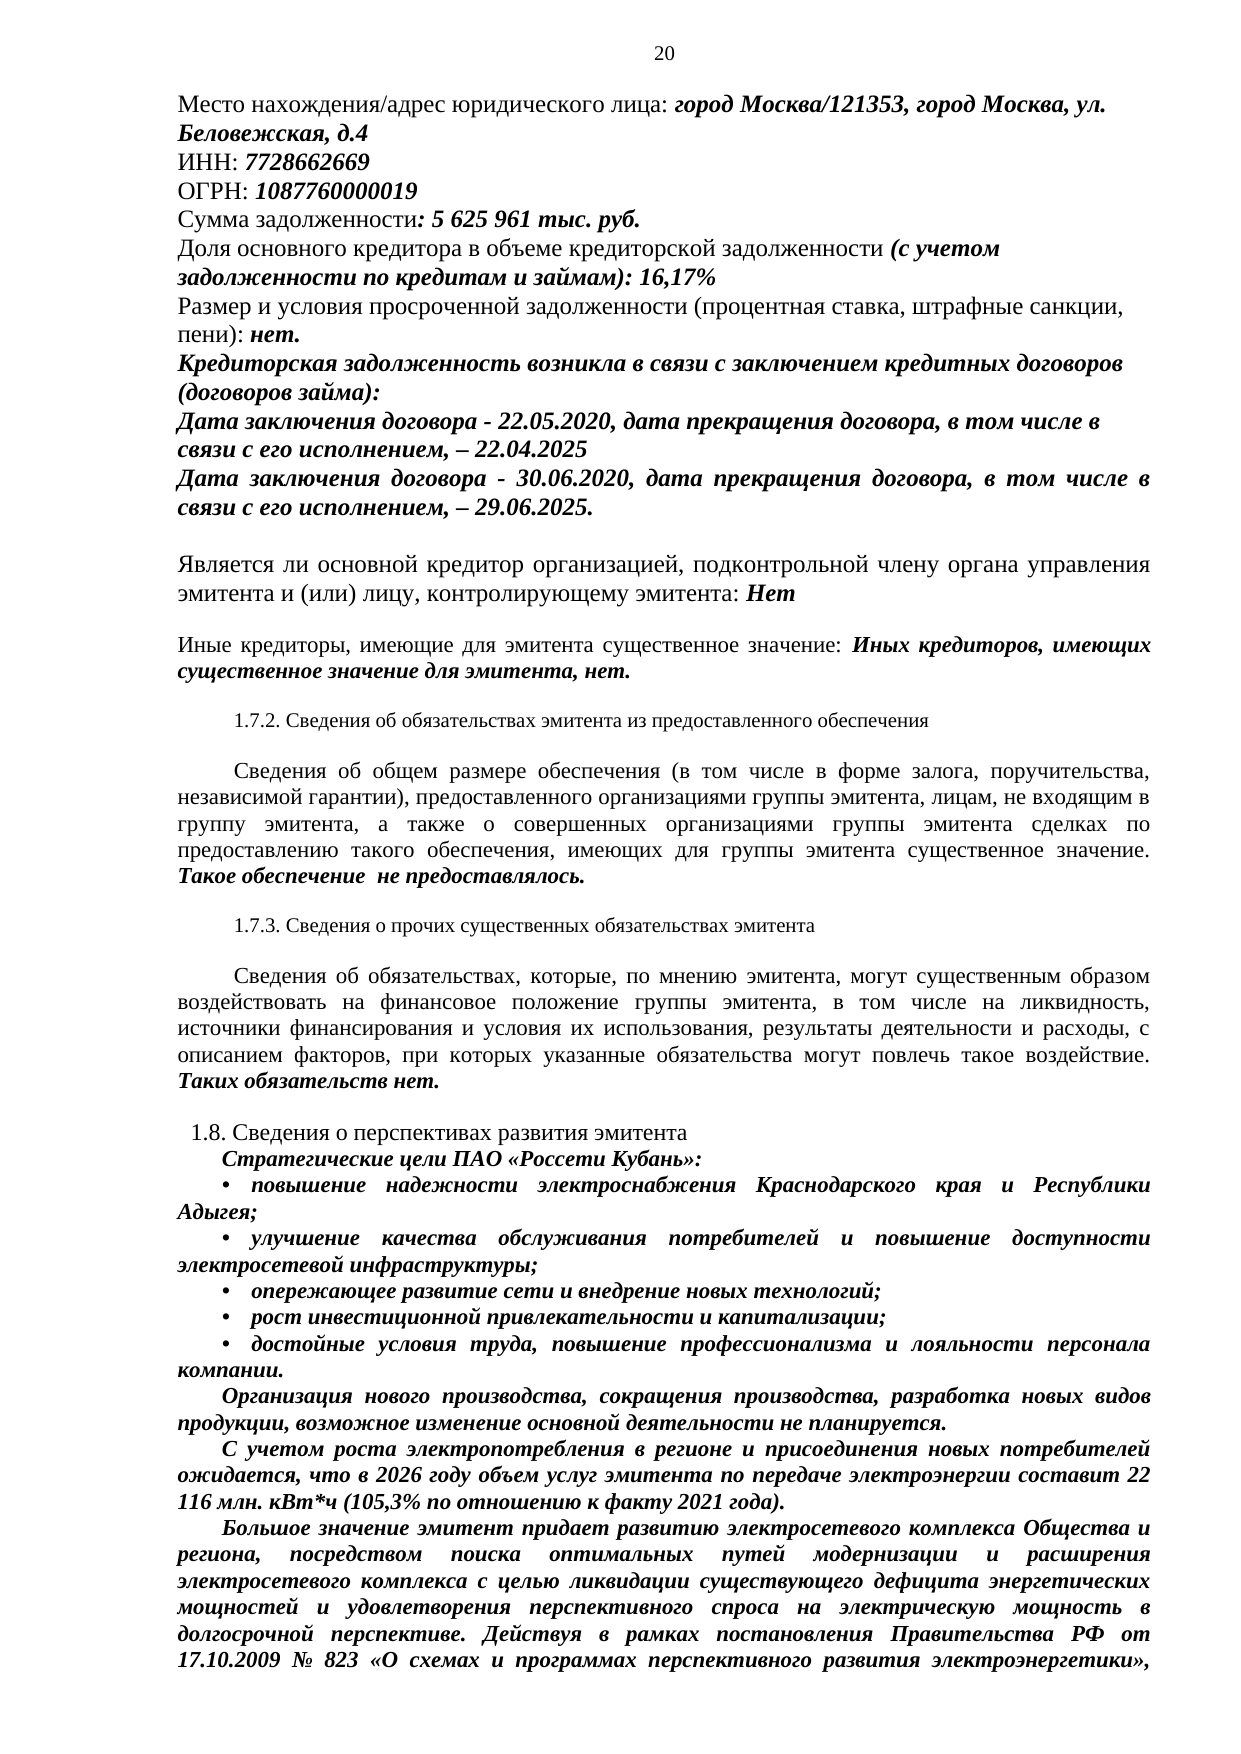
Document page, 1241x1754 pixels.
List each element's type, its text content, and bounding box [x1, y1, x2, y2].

text • повышение надежности электроснабжения Краснодарского края и Республики Адыгея; [177, 1172, 1152, 1224]
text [177, 1514, 1152, 1672]
text Стратегические цели ПАО «Россети Кубань»: [177, 1145, 1152, 1172]
text Дата заключения договора - 22.05.2020, дата прекращения договора, в том числе в связи с его исполнением, – 22.04.2025 [177, 406, 1152, 463]
text С учетом роста электропотребления в регионе и присоединения новых потребителей ожидается, что в 2026 году объем услуг эмитента по передаче электроэнергии составит 22 116 млн. кВт*ч (105,3% по отношению к факту 2021 года). [177, 1435, 1152, 1514]
text ИНН: 7728662669 [177, 147, 1152, 176]
text Сумма задолженности: 5 625 961 тыс. руб. [177, 204, 1152, 233]
text Сведения об общем размере обеспечения (в том числе в форме залога, поручительства, независимой гарантии), предоставленного организациями группы эмитента, лицам, не входящим в группу эмитента, а также о совершенных организациями группы эмитента сделках по предоставлению такого обеспечения, имеющих для группы эмитента существенное значение. Такое обеспечение не предоставлялось. [177, 757, 1152, 889]
text 1.7.3. Сведения о прочих существенных обязательствах эмитента [177, 913, 1152, 937]
text • достойные условия труда, повышение профессионализма и лояльности персонала компании. [177, 1330, 1152, 1382]
text Доля основного кредитора в объеме кредиторской задолженности (с учетом задолженности по кредитам и займам): 16,17% [177, 233, 1152, 291]
text Организация нового производства, сокращения производства, разработка новых видов продукции, возможное изменение основной деятельности не планируется. [177, 1382, 1152, 1435]
text • рост инвестиционной привлекательности и капитализации; [177, 1303, 1152, 1330]
text Является ли основной кредитор организацией, подконтрольной члену органа управления эмитента и (или) лицу, контролирующему эмитента: Нет [177, 549, 1152, 607]
text Иные кредиторы, имеющие для эмитента существенное значение: Иных кредиторов, имеющих существенное значение для эмитента, нет. [177, 631, 1152, 684]
text Сведения об обязательствах, которые, по мнению эмитента, могут существенным образом воздействовать на финансовое положение группы эмитента, в том числе на ликвидность, источники финансирования и условия их использования, результаты деятельности и расходы, с описанием факторов, при которых указанные обязательства могут повлечь такое воздействие. Таких обязательств нет. [177, 962, 1152, 1093]
text Дата заключения договора - 30.06.2020, дата прекращения договора, в том числе в связи с его исполнением, – 29.06.2025. [177, 463, 1152, 521]
text Размер и условия просроченной задолженности (процентная ставка, штрафные санкции, пени): нет. [177, 291, 1152, 348]
text 1.7.2. Сведения об обязательствах эмитента из предоставленного обеспечения [177, 708, 1152, 732]
text Кредиторская задолженность возникла в связи с заключением кредитных договоров (договоров займа): [177, 348, 1152, 406]
subtitle 1.8. Сведения о перспективах развития эмитента [190, 1118, 1152, 1145]
text • улучшение качества обслуживания потребителей и повышение доступности электросетевой инфраструктуры; [177, 1224, 1152, 1277]
text ОГРН: 1087760000019 [177, 176, 1152, 204]
text Место нахождения/адрес юридического лица: город Москва/121353, город Москва, ул. Беловежская, д.4 [177, 89, 1152, 147]
text • опережающее развитие сети и внедрение новых технологий; [177, 1277, 1152, 1303]
